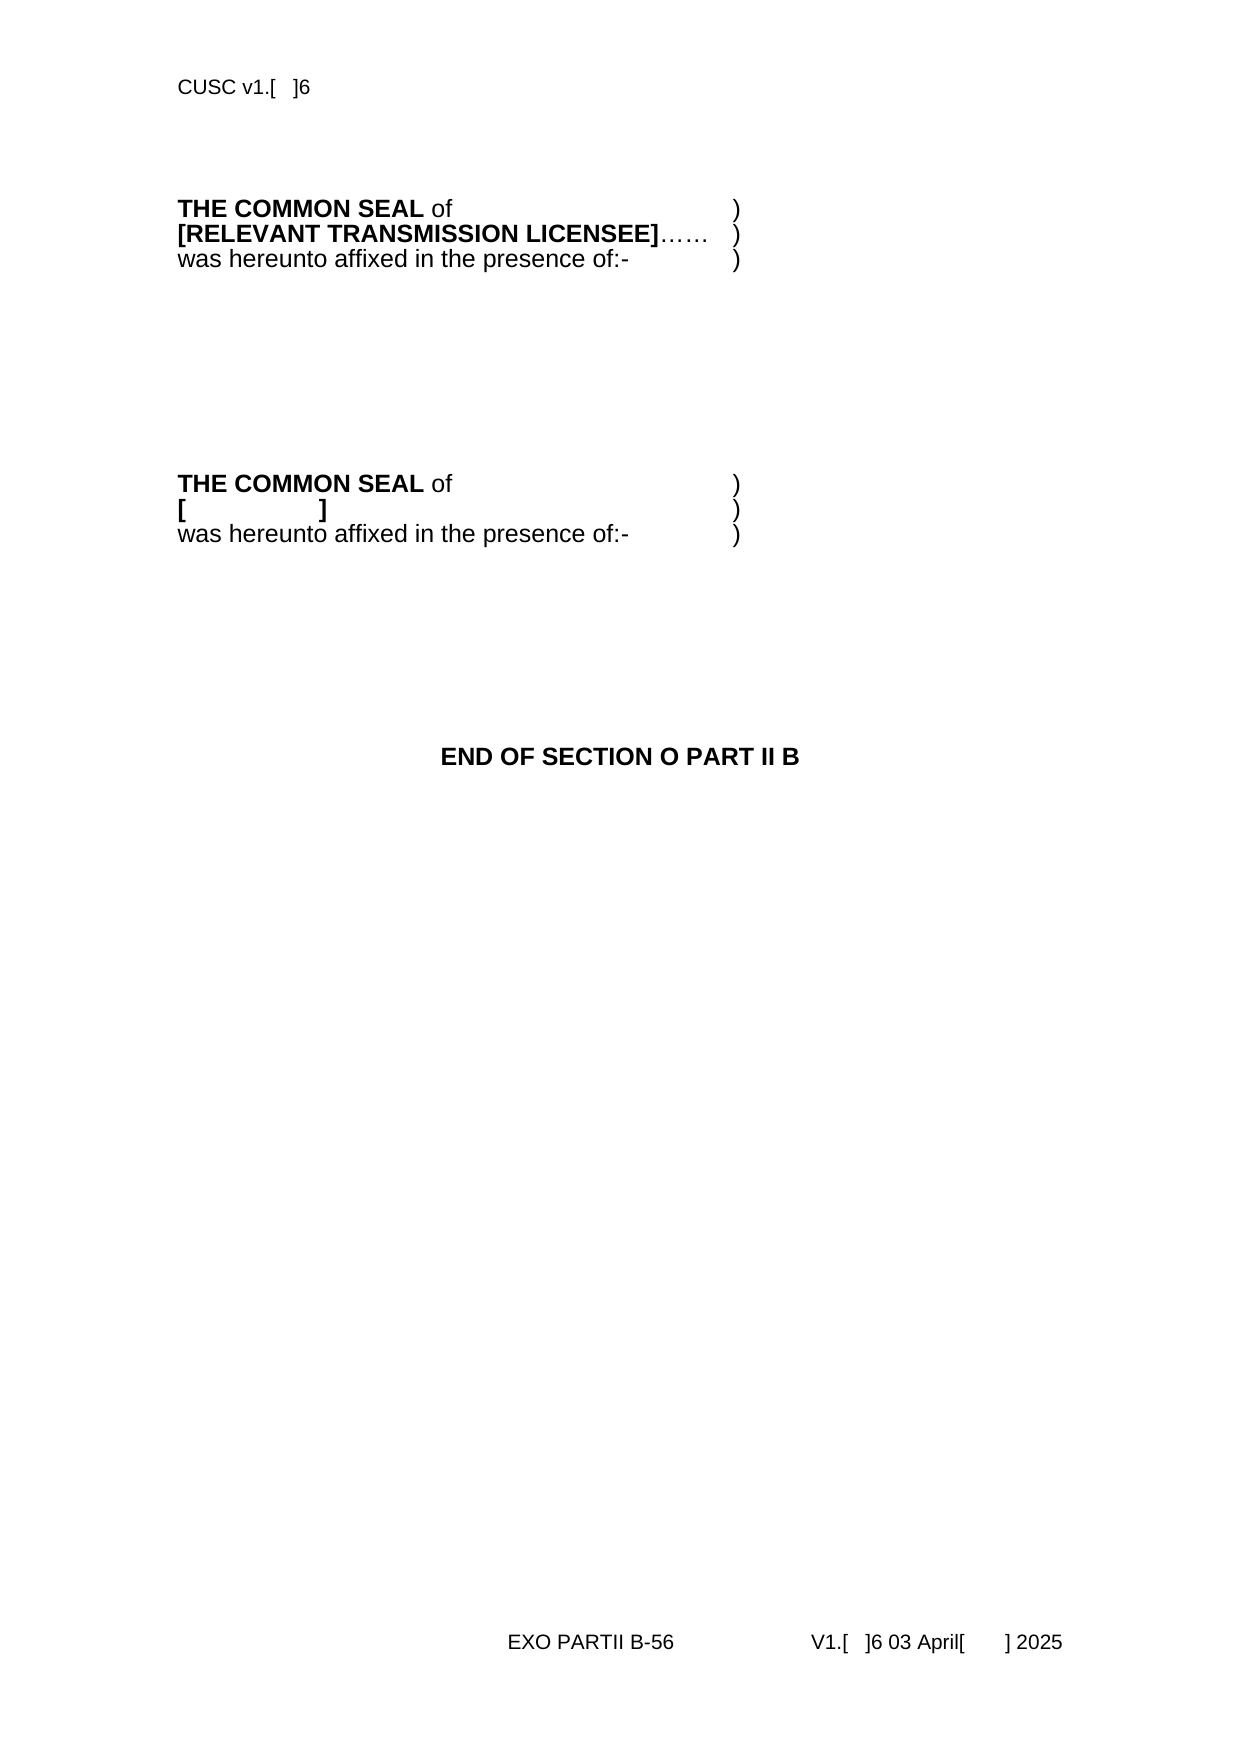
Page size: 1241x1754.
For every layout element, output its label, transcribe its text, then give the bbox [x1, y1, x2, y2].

text was hereunto affixed in the presence of:- ) [177, 523, 1063, 548]
text THE COMMON SEAL of ) [177, 473, 1063, 498]
text was hereunto affixed in the presence of:- ) [177, 248, 1063, 273]
text END OF SECTION O PART II B [177, 741, 1063, 770]
text THE COMMON SEAL of ) [177, 198, 1063, 223]
text [RELEVANT TRANSMISSION LICENSEE]…… ) [177, 223, 1063, 248]
text [ ] ) [177, 498, 1063, 523]
